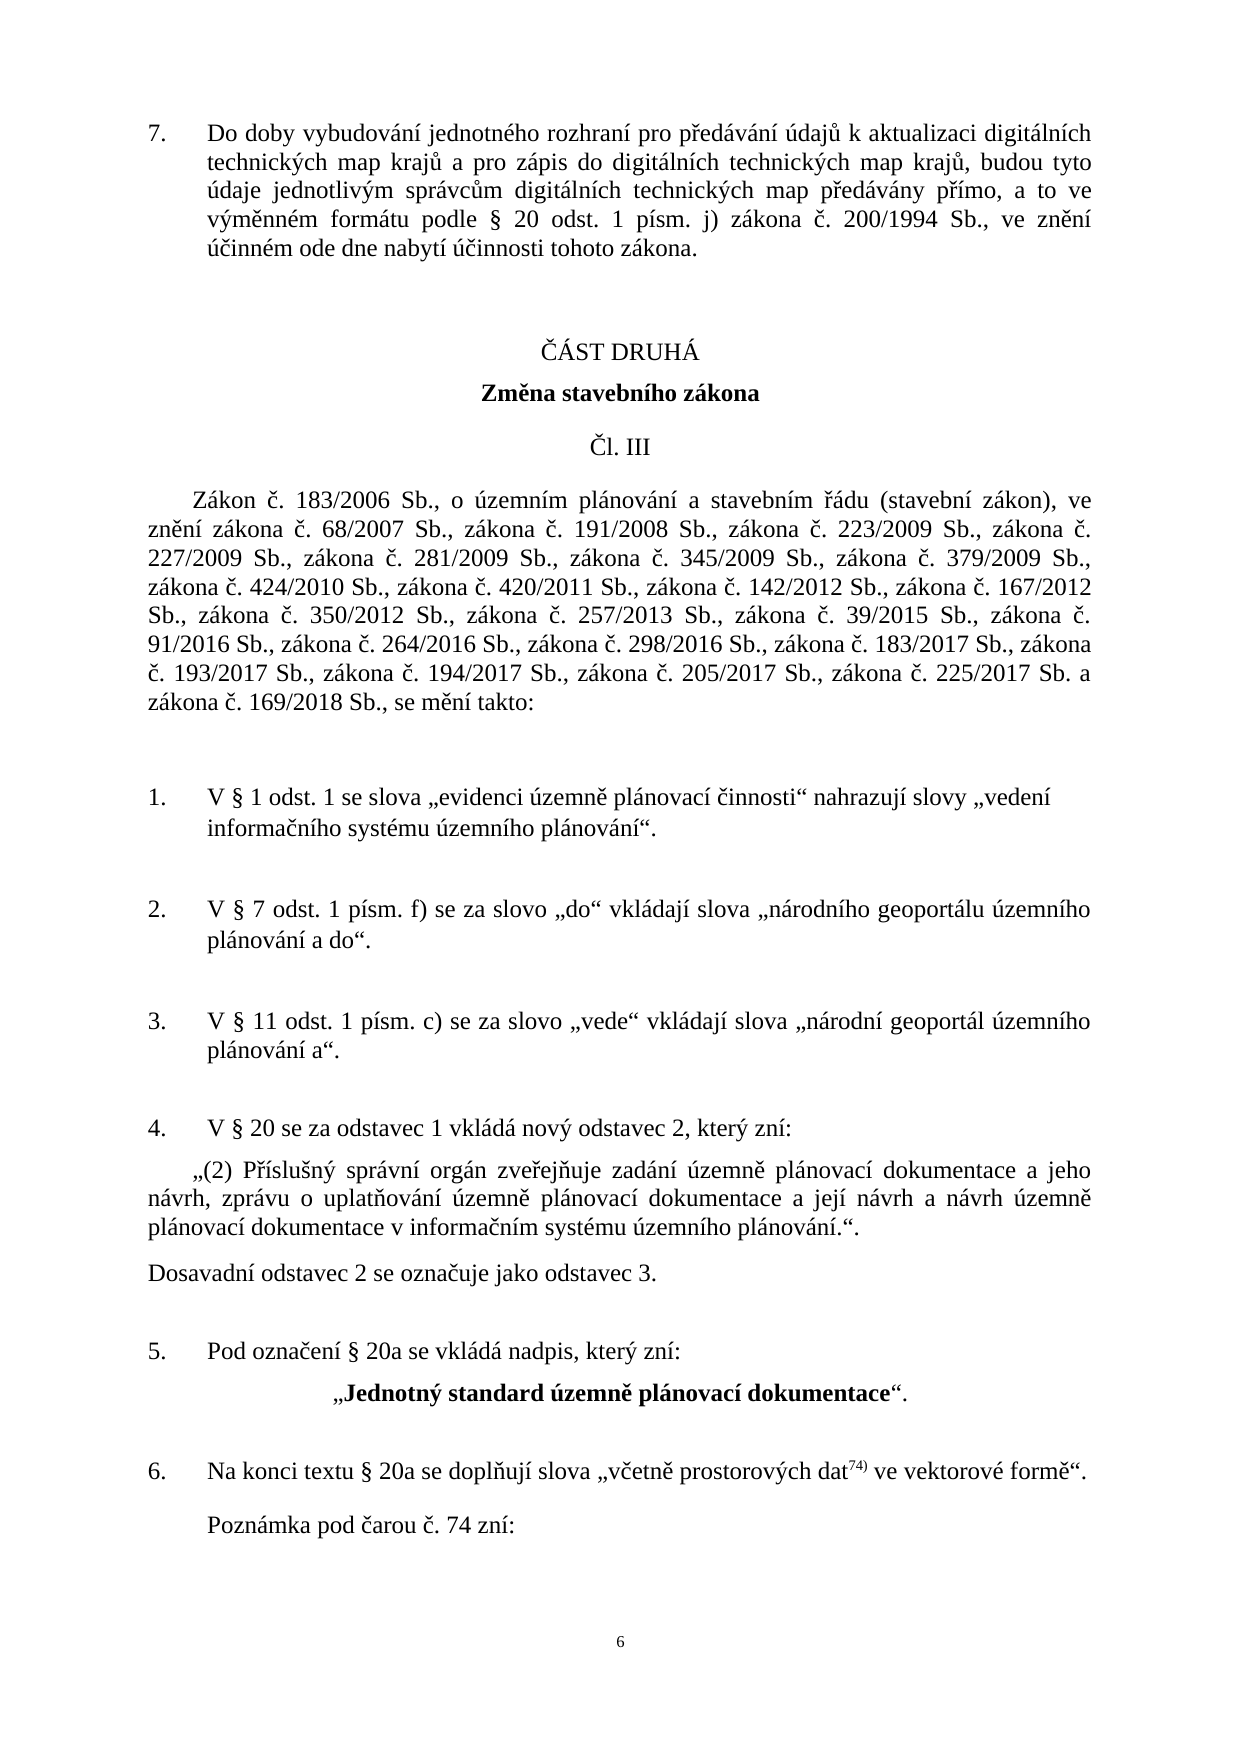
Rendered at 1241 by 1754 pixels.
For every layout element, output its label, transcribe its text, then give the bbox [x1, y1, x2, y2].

text 5. Pod označení § 20a se vkládá nadpis, který zní: [148, 1336, 1092, 1365]
text 1. V § 1 odst. 1 se slova „evidenci územně plánovací činnosti“ nahrazují slovy „vedení informačního systému územního plánování“. [148, 782, 1092, 842]
text Zákon č. 183/2006 Sb., o územním plánování a stavebním řádu (stavební zákon), ve znění zákona č. 68/2007 Sb., zákona č. 191/2008 Sb., zákona č. 223/2009 Sb., zákona č. 227/2009 Sb., zákona č. 281/2009 Sb., zákona č. 345/2009 Sb., zákona č. 379/2009 Sb., zákona č. 424/2010 Sb., zákona č. 420/2011 Sb., zákona č. 142/2012 Sb., zákona č. 167/2012 Sb., zákona č. 350/2012 Sb., zákona č. 257/2013 Sb., zákona č. 39/2015 Sb., zákona č. 91/2016 Sb., zákona č. 264/2016 Sb., zákona č. 298/2016 Sb., zákona č. 183/2017 Sb., zákona č. 193/2017 Sb., zákona č. 194/2017 Sb., zákona č. 205/2017 Sb., zákona č. 225/2017 Sb. a zákona č. 169/2018 Sb., se mění takto: [148, 486, 1092, 716]
text „(2) Příslušný správní orgán zveřejňuje zadání územně plánovací dokumentace a jeho návrh, zprávu o uplatňování územně plánovací dokumentace a její návrh a návrh územně plánovací dokumentace v informačním systému územního plánování.“. [148, 1155, 1092, 1241]
text Dosavadní odstavec 2 se označuje jako odstavec 3. [148, 1258, 1092, 1286]
text Čl. III [148, 432, 1092, 461]
text 4. V § 20 se za odstavec 1 vkládá nový odstavec 2, který zní: [148, 1113, 1092, 1142]
text 3. V § 11 odst. 1 písm. c) se za slovo „vede“ vkládají slova „národní geoportál územního plánování a“. [148, 1006, 1092, 1063]
text 6. Na konci textu § 20a se doplňují slova „včetně prostorových dat74) ve vektorové formě“. [148, 1456, 1092, 1485]
text „Jednotný standard územně plánovací dokumentace“. [148, 1378, 1092, 1406]
text 2. V § 7 odst. 1 písm. f) se za slovo „do“ vkládají slova „národního geoportálu územního plánování a do“. [148, 894, 1092, 954]
text Poznámka pod čarou č. 74 zní: [207, 1510, 1092, 1539]
text ČÁST DRUHÁ [148, 337, 1092, 366]
text Změna stavebního zákona [148, 378, 1092, 407]
list Do doby vybudování jednotného rozhraní pro předávání údajů k aktualizaci digitálních technických map krajů a pro zápis do digitálních technických map krajů, budou tyto údaje jednotlivým správcům digitálních technických map předávány přímo, a to ve výměnném formátu podle § 20 odst. 1 písm. j) zákona č. 200/1994 Sb., ve znění účinném ode dne nabytí účinnosti tohoto zákona. [148, 118, 1092, 262]
